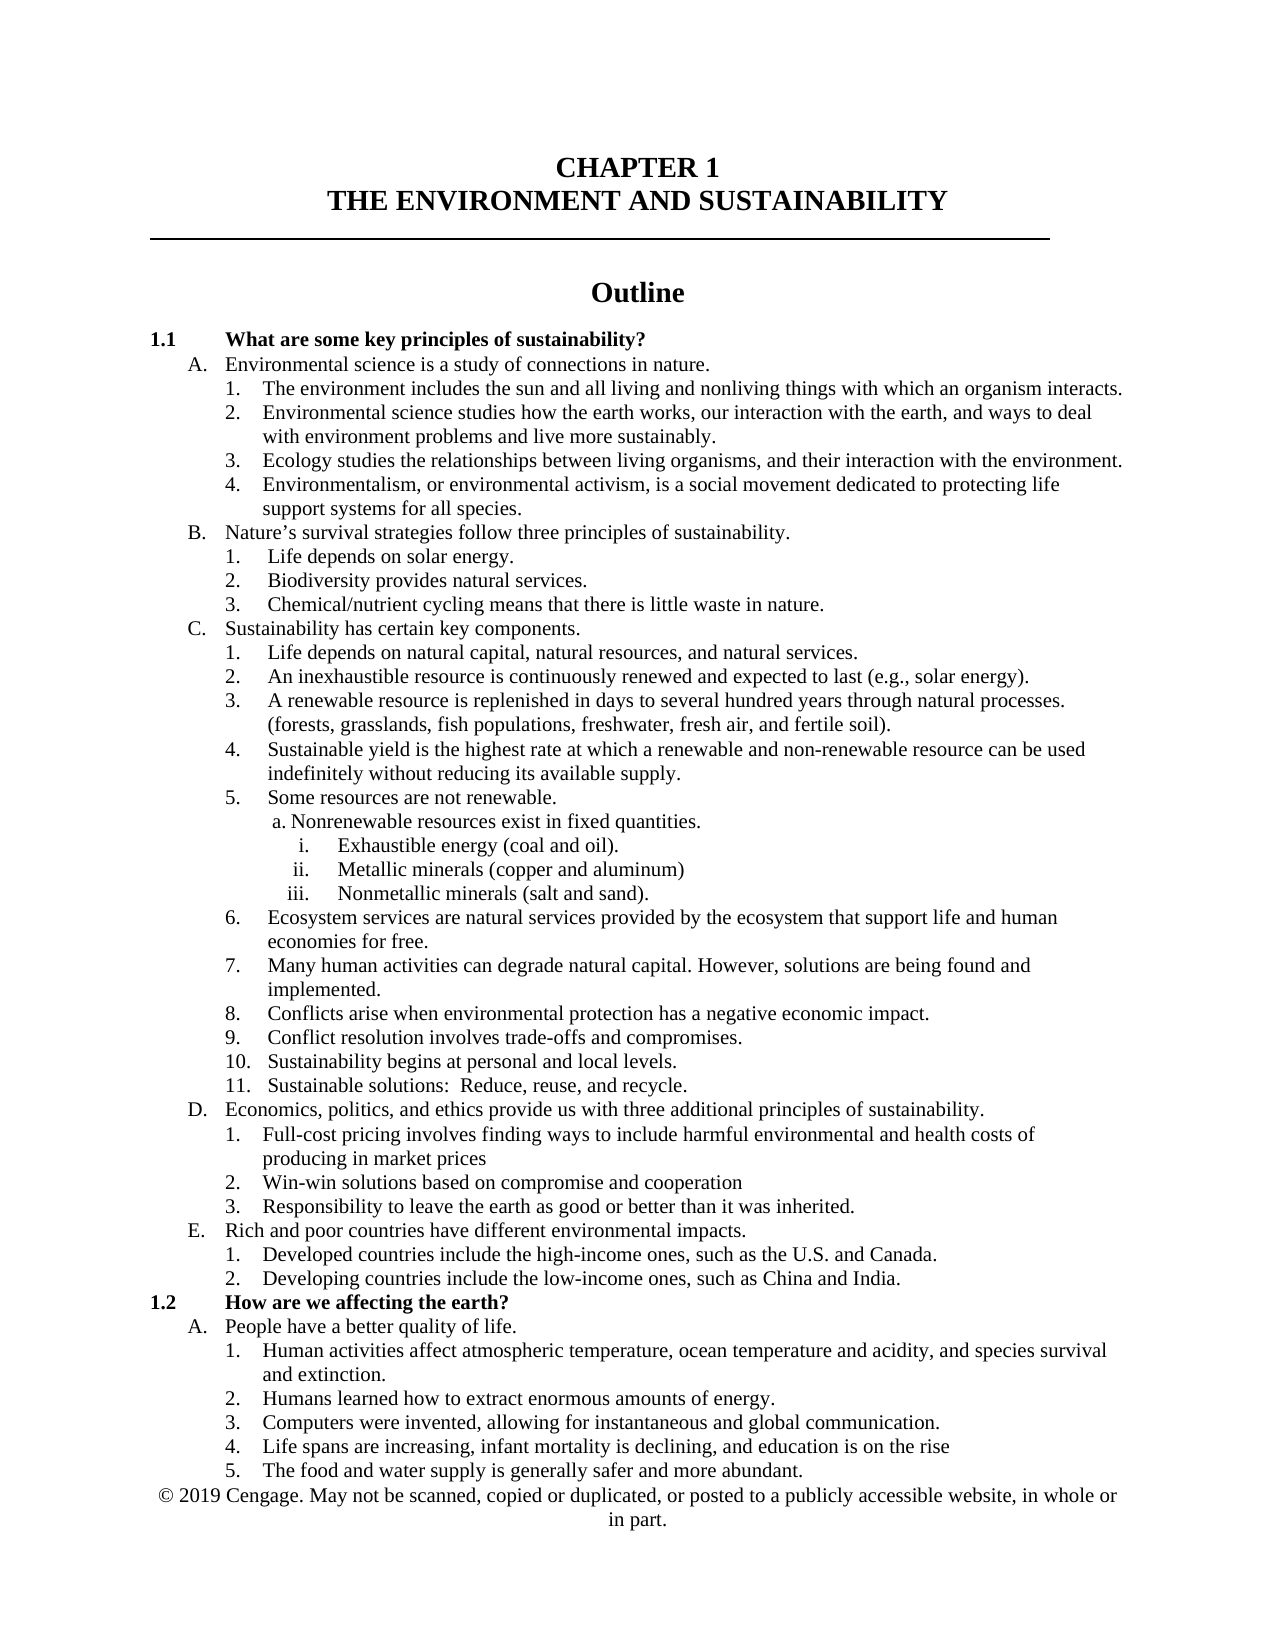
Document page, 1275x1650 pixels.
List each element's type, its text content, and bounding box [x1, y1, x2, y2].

subtitle 1.2 How are we affecting the earth? [150, 1290, 1125, 1314]
list The environment includes the sun and all living and nonliving things with which an organism interacts. [225, 376, 1125, 399]
list Life spans are increasing, infant mortality is declining, and education is on the rise [225, 1434, 1125, 1458]
list Ecology studies the relationships between living organisms, and their interaction with the environment. [225, 448, 1125, 472]
list Ecosystem services are natural services provided by the ecosystem that support life and human economies for free. [225, 905, 1125, 953]
list An inexhaustible resource is continuously renewed and expected to last (e.g., solar energy). [225, 664, 1125, 688]
list Environmentalism, or environmental activism, is a social movement dedicated to protecting life support systems for all species. [225, 472, 1125, 520]
text C. Sustainability has certain key components. [187, 616, 1125, 640]
list Nonrenewable resources exist in fixed quantities. [272, 809, 1125, 833]
list Developed countries include the high-income ones, such as the U.S. and Canada. [225, 1242, 1125, 1266]
list Metallic minerals (copper and aluminum) [309, 857, 1125, 881]
subtitle THE ENVIRONMENT AND SUSTAINABILITY [150, 183, 1125, 217]
list Life depends on natural capital, natural resources, and natural services. [225, 640, 1125, 664]
list Full-cost pricing involves finding ways to include harmful environmental and health costs of producing in market prices [225, 1121, 1125, 1169]
list Conflicts arise when environmental protection has a negative economic impact. [225, 1001, 1125, 1025]
list People have a better quality of life. [187, 1314, 1125, 1338]
subtitle 1.1 What are some key principles of sustainability? [150, 327, 1125, 351]
subtitle CHAPTER 1 [150, 150, 1125, 183]
text B. Nature’s survival strategies follow three principles of sustainability. [150, 520, 1125, 544]
list Some resources are not renewable. [225, 784, 1125, 809]
list Chemical/nutrient cycling means that there is little waste in nature. [225, 592, 1125, 616]
subtitle Outline [150, 275, 1125, 308]
list Win-win solutions based on compromise and cooperation [225, 1169, 1125, 1194]
text E. Rich and poor countries have different environmental impacts. [187, 1218, 1125, 1242]
list Computers were invented, allowing for instantaneous and global communication. [225, 1410, 1125, 1434]
list Biodiversity provides natural services. [225, 568, 1125, 592]
list Developing countries include the low-income ones, such as China and India. [225, 1266, 1125, 1290]
list Human activities affect atmospheric temperature, ocean temperature and acidity, and species survival and extinction. [225, 1338, 1125, 1386]
list Sustainable yield is the highest rate at which a renewable and non-renewable resource can be used indefinitely without reducing its available supply. [225, 736, 1125, 784]
list Sustainable solutions: Reduce, reuse, and recycle. [225, 1073, 1125, 1097]
list Conflict resolution involves trade-offs and compromises. [225, 1025, 1125, 1049]
list Humans learned how to extract enormous amounts of energy. [225, 1386, 1125, 1410]
list A renewable resource is replenished in days to several hundred years through natural processes. (forests, grasslands, fish populations, freshwater, fresh air, and fertile soil). [225, 688, 1125, 736]
text D. Economics, politics, and ethics provide us with three additional principles of sustainability. [187, 1097, 1125, 1121]
list Responsibility to leave the earth as good or better than it was inherited. [225, 1194, 1125, 1218]
list Life depends on solar energy. [225, 544, 1125, 568]
list Environmental science studies how the earth works, our interaction with the earth, and ways to deal with environment problems and live more sustainably. [225, 399, 1125, 448]
list Sustainability begins at personal and local levels. [225, 1049, 1125, 1073]
list Nonmetallic minerals (salt and sand). [309, 881, 1125, 905]
list Exhaustible energy (coal and oil). [309, 833, 1125, 857]
text A. Environmental science is a study of connections in nature. [150, 351, 1125, 376]
list Many human activities can degrade natural capital. However, solutions are being found and implemented. [225, 953, 1125, 1001]
list The food and water supply is generally safer and more abundant. [225, 1458, 1125, 1482]
